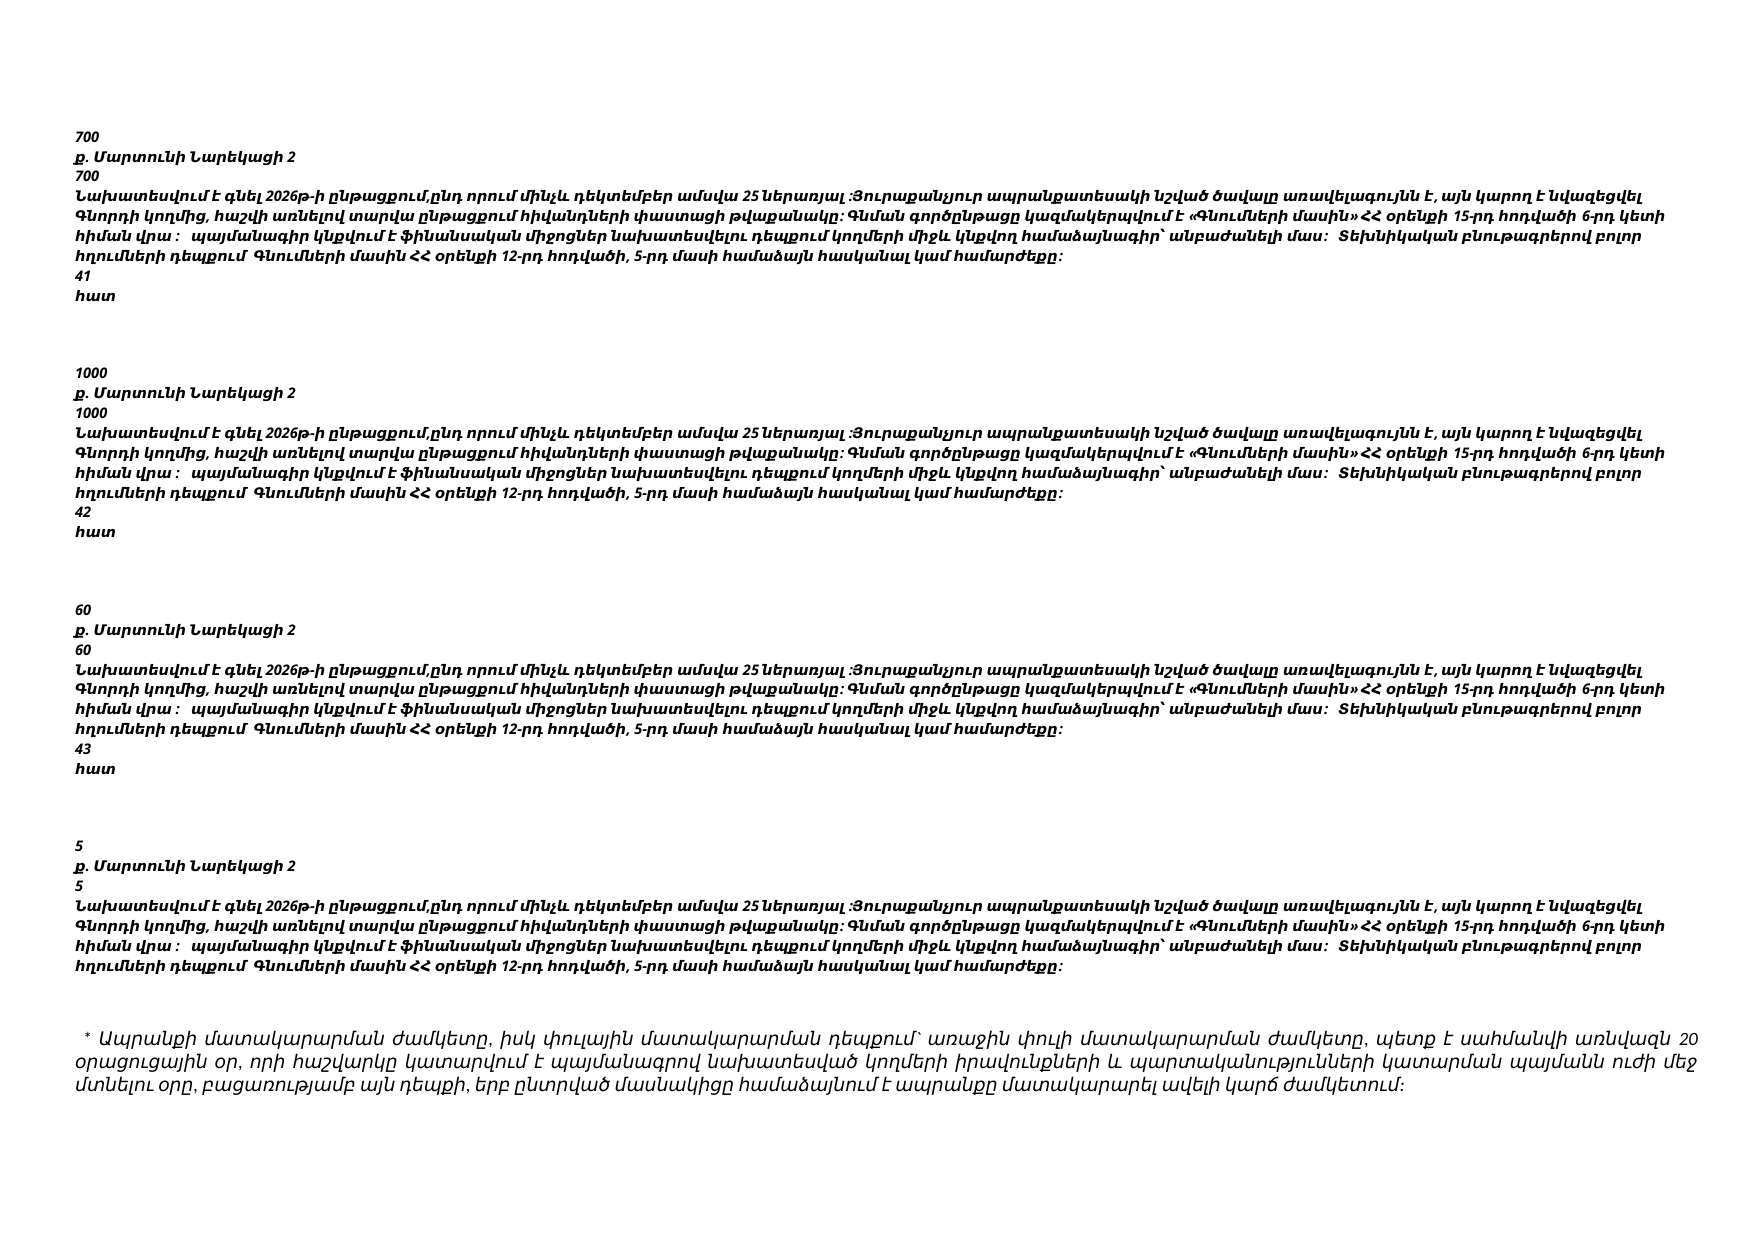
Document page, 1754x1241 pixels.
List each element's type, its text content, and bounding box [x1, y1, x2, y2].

text * Ապրանքի մատակարարման ժամկետը, իսկ փուլային մատակարարման դեպքում` առաջին փուլի մատակարարման ժամկետը, պետք է սահմանվի առնվազն 20 օրացուցային օր, որի հաշվարկը կատարվում է պայմանագրով նախատեսված կողմերի իրավունքների և պարտականությունների կատարման պայմանն ուժի մեջ մտնելու օրը, բացառությամբ այն դեպքի, երբ ընտրված մասնակիցը համաձայնում է ապրանքը մատակարարել ավելի կարճ ժամկետում: [75, 1027, 1698, 1096]
